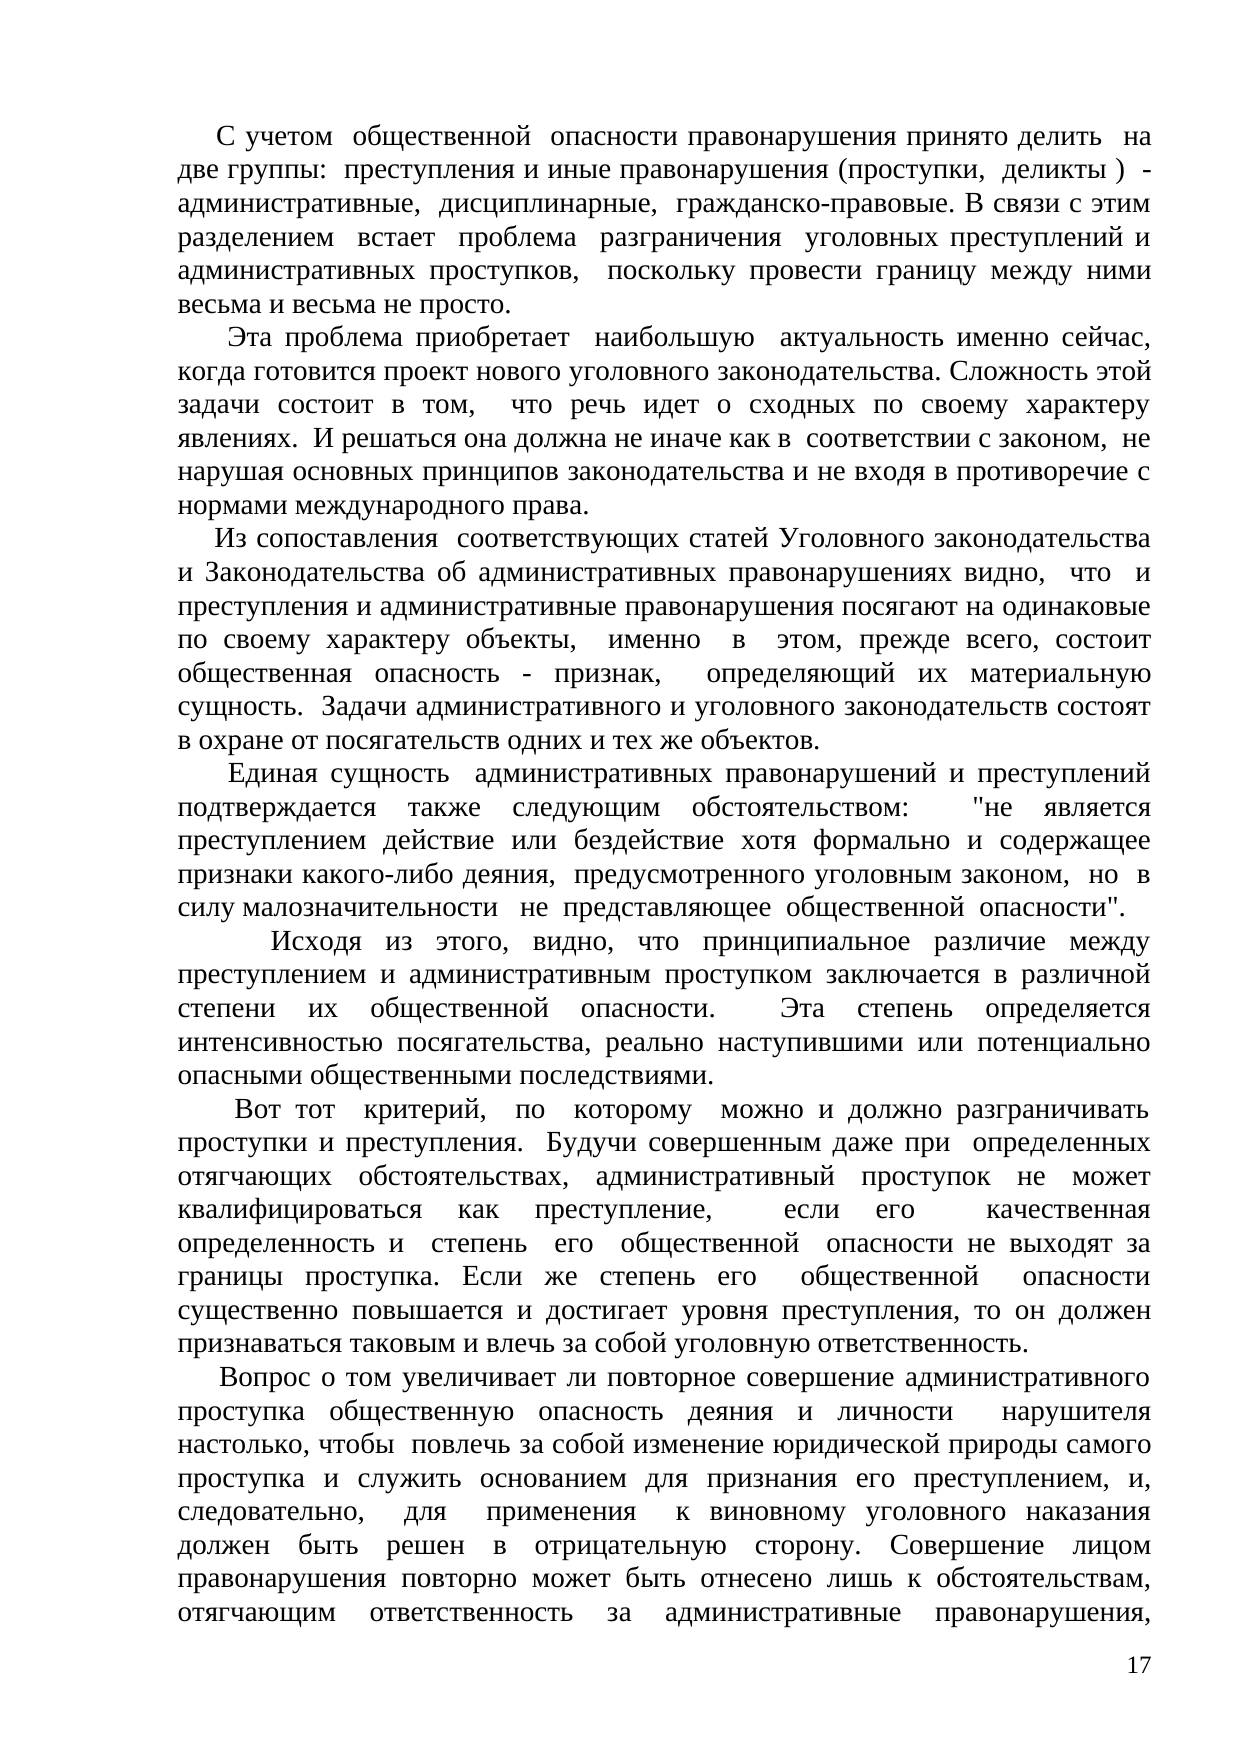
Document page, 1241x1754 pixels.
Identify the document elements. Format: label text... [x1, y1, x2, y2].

text Из сопоставления соответствующих статей Уголовного законодательства и Законодательства об административных правонарушениях видно, что и преступления и административные правонарушения посягают на одинаковые по своему характеру объекты, именно в этом, прежде всего, состоит общественная опасность - признак, определяющий их материальную сущность. Задачи административного и уголовного законодательств состоят в охране от посягательств одних и тех же объектов. [177, 521, 1152, 755]
text Исходя из этого, видно, что принципиальное различие между преступлением и административным проступком заключается в различной степени их общественной опасности. Эта степень определяется интенсивностью посягательства, реально наступившими или потенциально опасными общественными последствиями. [177, 923, 1152, 1091]
text Единая сущность административных правонарушений и преступлений подтверждается также следующим обстоятельством: "не является преступлением действие или бездействие хотя формально и содержащее признаки какого-либо деяния, предусмотренного уголовным законом, но в силу малозначительности не представляющее общественной опасности". [177, 755, 1152, 923]
text Эта проблема приобретает наибольшую актуальность именно сейчас, когда готовится проект нового уголовного законодательства. Сложность этой задачи состоит в том, что речь идет о сходных по своему характеру явлениях. И решаться она должна не иначе как в соответствии с законом, не нарушая основных принципов законодательства и не входя в противоречие с нормами международного права. [177, 319, 1152, 521]
text Вот тот критерий, по которому можно и должно разграничивать проступки и преступления. Будучи совершенным даже при определенных отягчающих обстоятельствах, административный проступок не может квалифицироваться как преступление, если его качественная определенность и степень его общественной опасности не выходят за границы проступка. Если же степень его общественной опасности существенно повышается и достигает уровня преступления, то он должен признаваться таковым и влечь за собой уголовную ответственность. [177, 1091, 1152, 1359]
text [177, 1359, 1152, 1627]
text С учетом общественной опасности правонарушения принято делить на две группы: преступления и иные правонарушения (проступки, деликты ) - административные, дисциплинарные, гражданско-правовые. В связи с этим разделением встает проблема разграничения уголовных преступлений и административных проступков, поскольку провести границу между ними весьма и весьма не просто. [177, 118, 1152, 319]
